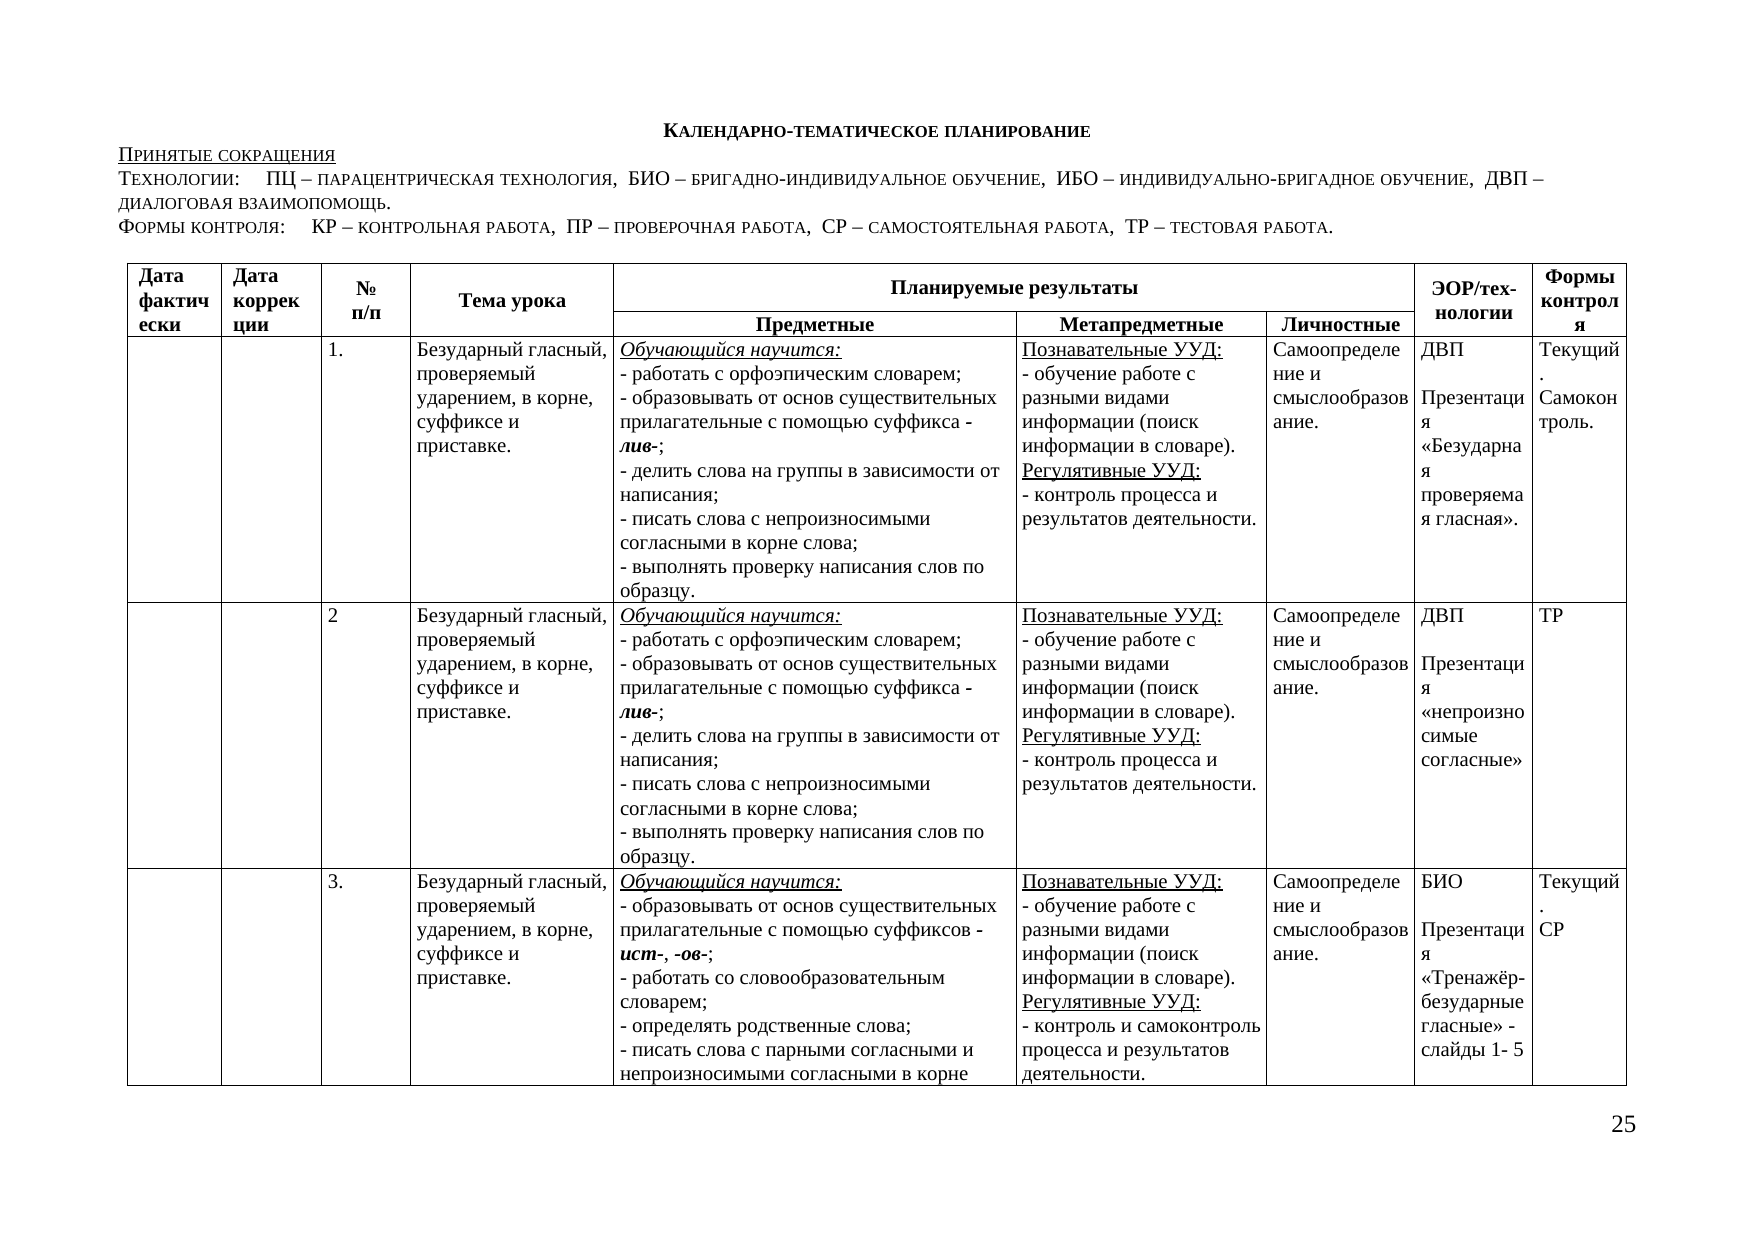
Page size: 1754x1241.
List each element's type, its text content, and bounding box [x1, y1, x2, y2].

text Технологии: ПЦ – парацентрическая технология, БИО – бригадно-индивидуальное обучение, ИБО – индивидуально-бригадное обучение, ДВП – диалоговая взаимопомощь. [118, 166, 1636, 214]
table_header Дата фактически [128, 264, 221, 336]
table_cell ДВП Презентация «Безударная проверяемая гласная». [1415, 337, 1532, 602]
table_header Тема урока [411, 264, 613, 336]
table_header Формы контроля [1533, 264, 1626, 336]
table_cell [222, 337, 321, 602]
table_cell [128, 603, 221, 868]
table_cell Текущий. СР [1533, 869, 1626, 1085]
table_cell Предметные [614, 312, 1016, 336]
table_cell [1415, 869, 1532, 1085]
table_cell Обучающийся научится: - работать с орфоэпическим словарем; - образовывать от основ существительных прилагательные с помощью суффикса -лив-; - делить слова на группы в зависимости от написания; - писать слова с непроизносимыми согласными в корне слова; - выполнять проверку написания слов по образцу. [614, 603, 1016, 868]
table_header № п/п [322, 264, 410, 336]
text Принятые сокращения [118, 142, 1636, 166]
table_cell Безударный гласный, проверяемый ударением, в корне, суффиксе и приставке. [411, 337, 613, 602]
table_cell [128, 337, 221, 602]
table_cell Текущий. Самоконтроль. [1533, 337, 1626, 602]
table_header ЭОР/тех- нологии [1415, 264, 1532, 336]
table_cell Познавательные УУД: - обучение работе с разными видами информации (поиск информации в словаре). Регулятивные УУД: - контроль процесса и результатов деятельности. [1017, 337, 1266, 602]
table_cell [222, 869, 321, 1085]
table_cell 3. [322, 869, 410, 1085]
text Календарно-тематическое планирование [118, 118, 1636, 142]
table_cell ДВП Презентация «непроизносимые согласные» [1415, 603, 1532, 868]
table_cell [1267, 869, 1414, 1085]
table_cell Познавательные УУД: - обучение работе с разными видами информации (поиск информации в словаре). Регулятивные УУД: - контроль процесса и результатов деятельности. [1017, 603, 1266, 868]
table_cell [222, 603, 321, 868]
table_cell Безударный гласный, проверяемый ударением, в корне, суффиксе и приставке. [411, 603, 613, 868]
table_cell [1017, 869, 1266, 1085]
table_cell 2 [322, 603, 410, 868]
table_cell Самоопределение и смыслообразование. [1267, 337, 1414, 602]
table_cell Метапредметные [1017, 312, 1266, 336]
table_cell 1. [322, 337, 410, 602]
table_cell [411, 869, 613, 1085]
table_cell Личностные [1267, 312, 1414, 336]
table_header Дата коррекции [222, 264, 321, 336]
table_cell Самоопределение и смыслообразование. [1267, 603, 1414, 868]
table_cell [128, 869, 221, 1085]
table_cell ТР [1533, 603, 1626, 868]
text Формы контроля: КР – контрольная работа, ПР – проверочная работа, СР – самостоятельная работа, ТР – тестовая работа. [118, 214, 1636, 238]
table_header Планируемые результаты [614, 264, 1414, 311]
table_cell Обучающийся научится: - работать с орфоэпическим словарем; - образовывать от основ существительных прилагательные с помощью суффикса -лив-; - делить слова на группы в зависимости от написания; - писать слова с непроизносимыми согласными в корне слова; - выполнять проверку написания слов по образцу. [614, 337, 1016, 602]
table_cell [614, 869, 1016, 1085]
